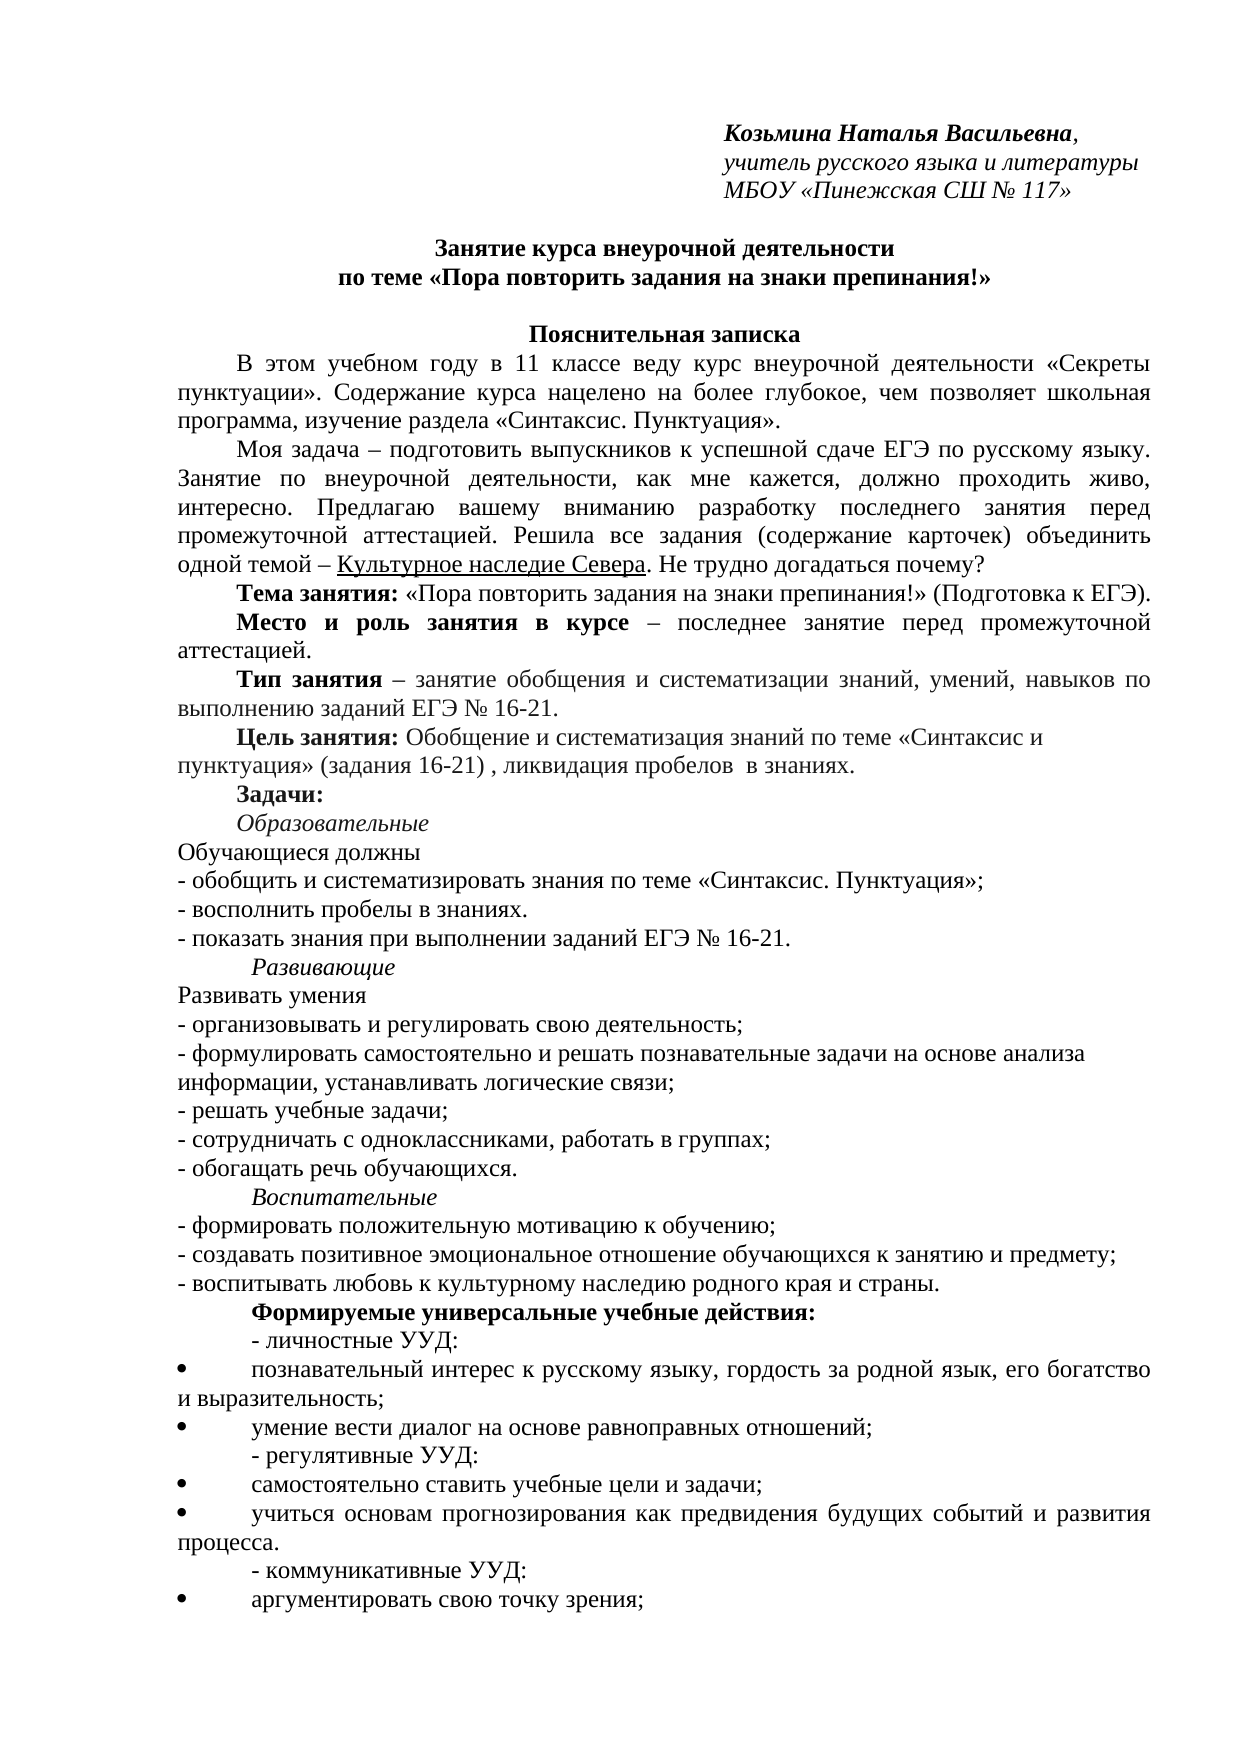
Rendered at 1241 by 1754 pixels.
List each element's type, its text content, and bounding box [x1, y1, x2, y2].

list аргументировать свою точку зрения; [177, 1584, 1152, 1613]
text учитель русского языка и литературы [723, 147, 1152, 176]
text Обучающиеся должны [177, 837, 1152, 866]
text - обобщить и систематизировать знания по теме «Синтаксис. Пунктуация»; [177, 866, 1152, 894]
text - организовывать и регулировать свою деятельность; [177, 1009, 1152, 1038]
text Развивать умения [177, 981, 1152, 1009]
text - обогащать речь обучающихся. [177, 1153, 1152, 1182]
text МБОУ «Пинежская СШ № 117» [723, 176, 1152, 204]
text - воспитывать любовь к культурному наследию родного края и страны. [177, 1268, 1152, 1297]
text Тип занятия – занятие обобщения и систематизации знаний, умений, навыков по выполнению заданий ЕГЭ № 16-21. [177, 664, 1152, 722]
text Задачи: [177, 779, 1152, 808]
text - личностные УУД: [177, 1326, 1152, 1354]
text Формируемые универсальные учебные действия: [177, 1297, 1152, 1326]
text В этом учебном году в 11 классе веду курс внеурочной деятельности «Секреты пунктуации». Содержание курса нацелено на более глубокое, чем позволяет школьная программа, изучение раздела «Синтаксис. Пунктуация». [177, 348, 1152, 434]
text Тема занятия: «Пора повторить задания на знаки препинания!» (Подготовка к ЕГЭ). [177, 578, 1152, 607]
text Развивающие [177, 952, 1152, 981]
text Моя задача – подготовить выпускников к успешной сдаче ЕГЭ по русскому языку. Занятие по внеурочной деятельности, как мне кажется, должно проходить живо, интересно. Предлагаю вашему вниманию разработку последнего занятия перед промежуточной аттестацией. Решила все задания (содержание карточек) объединить одной темой – Культурное наследие Севера. Не трудно догадаться почему? [177, 434, 1152, 578]
list умение вести диалог на основе равноправных отношений; [177, 1412, 1152, 1441]
text Пояснительная записка [177, 319, 1152, 348]
list познавательный интерес к русскому языку, гордость за родной язык, его богатство и выразительность; [177, 1354, 1152, 1412]
text Занятие курса внеурочной деятельности [177, 233, 1152, 262]
text - формулировать самостоятельно и решать познавательные задачи на основе анализа информации, устанавливать логические связи; [177, 1038, 1152, 1096]
text Место и роль занятия в курсе – последнее занятие перед промежуточной аттестацией. [177, 607, 1152, 664]
text Козьмина Наталья Васильевна, [723, 118, 1152, 147]
text Цель занятия: Обобщение и систематизация знаний по теме «Синтаксис и пунктуация» (задания 16-21) , ликвидация пробелов в знаниях. [177, 722, 1152, 779]
text Воспитательные [177, 1182, 1152, 1211]
text по теме «Пора повторить задания на знаки препинания!» [177, 262, 1152, 291]
text - создавать позитивное эмоциональное отношение обучающихся к занятию и предмету; [177, 1239, 1152, 1268]
list самостоятельно ставить учебные цели и задачи; [177, 1469, 1152, 1498]
text - регулятивные УУД: [177, 1441, 1152, 1469]
text Образовательные [177, 808, 1152, 837]
text - показать знания при выполнении заданий ЕГЭ № 16-21. [177, 923, 1152, 952]
text - формировать положительную мотивацию к обучению; [177, 1211, 1152, 1239]
text - коммуникативные УУД: [177, 1556, 1152, 1584]
text - решать учебные задачи; [177, 1096, 1152, 1124]
list учиться основам прогнозирования как предвидения будущих событий и развития процесса. [177, 1498, 1152, 1556]
text - восполнить пробелы в знаниях. [177, 894, 1152, 923]
text - сотрудничать с одноклассниками, работать в группах; [177, 1124, 1152, 1153]
